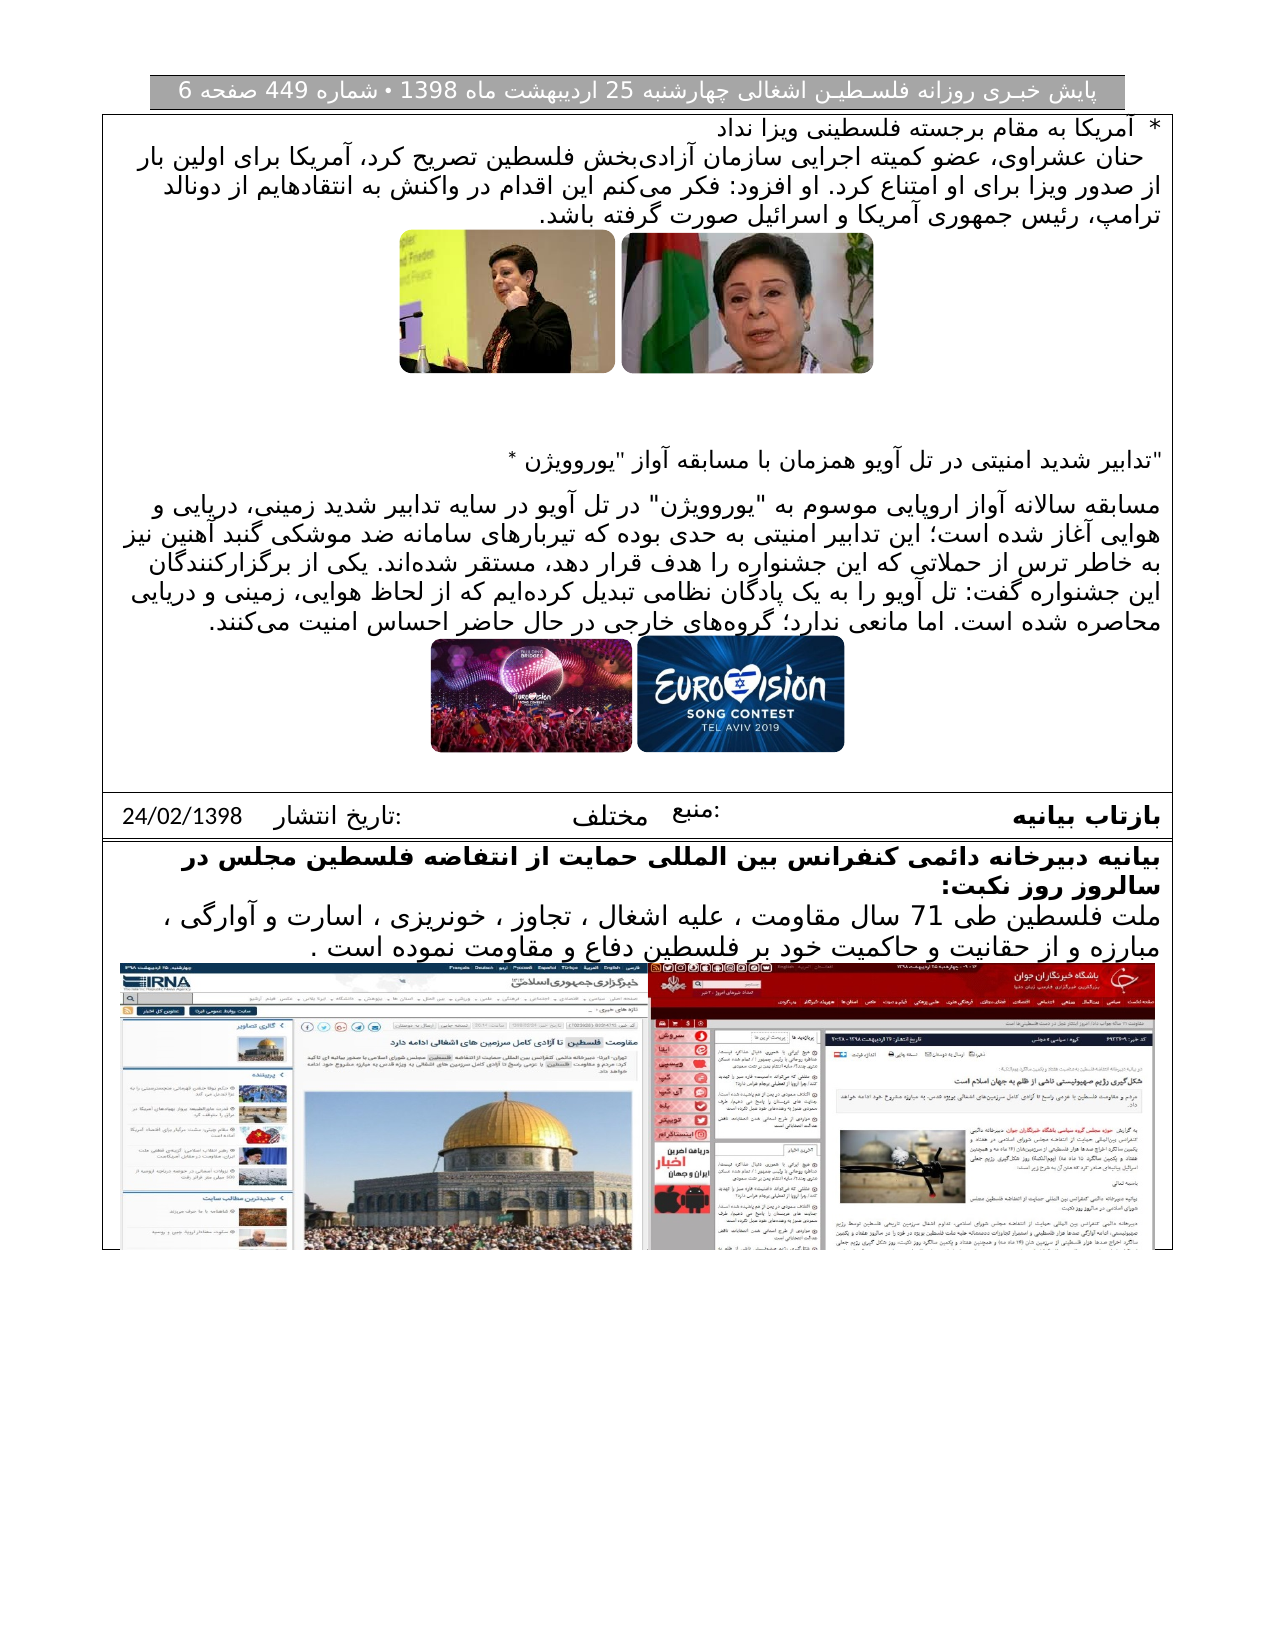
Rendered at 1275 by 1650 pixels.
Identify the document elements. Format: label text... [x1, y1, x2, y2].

picture [637, 635, 845, 753]
table_cell بازتاب بیانیه [822, 793, 1172, 838]
table_cell 24/02/1398 [103, 793, 262, 838]
table_cell منبع: [660, 793, 822, 838]
table_cell * آمریکا به مقام برجسته فلسطینی ویزا نداد حنان عشراوی، عضو کمیته اجرایی سازمان آزادی‌بخش فلسطین تصریح کرد، آمریکا برای اولین بار از صدور ویزا برای او امتناع کرد. او افزود: فکر می‌کنم این اقدام در واکنش به انتقادهایم از دونالد ترامپ، رئیس جمهوری آمریکا و اسرائیل صورت گرفته باشد. * تدابیر شدید امنیتی در تل آویو همزمان با مسابقه آواز "یوروویژن" مسابقه سالانه آواز اروپایی موسوم به "یوروویژن" در تل آویو در سایه تدابیر شدید زمینی، دریایی و هوایی آغاز شده است؛ این تدابیر امنیتی به حدی بوده که تیربارهای سامانه ضد موشکی گنبد آهنین نیز به خاطر ترس از حملاتی که این جشنواره را هدف قرار دهد، مستقر شده‌اند. یکی از برگزارکنندگان این جشنواره گفت: تل آویو را به یک پادگان نظامی تبدیل کرده‌ایم که از لحاظ هوایی، زمینی و دریایی محاصره شده است. اما مانعی ندارد؛ گروه‌های خارجی در حال حاضر احساس امنیت می‌کنند. [103, 115, 1172, 792]
picture [430, 638, 633, 753]
picture [621, 232, 874, 374]
picture [120, 963, 1155, 1250]
picture [399, 229, 616, 374]
table_cell مختلف [426, 793, 660, 838]
table_cell تاریخ انتشار: [262, 793, 426, 838]
